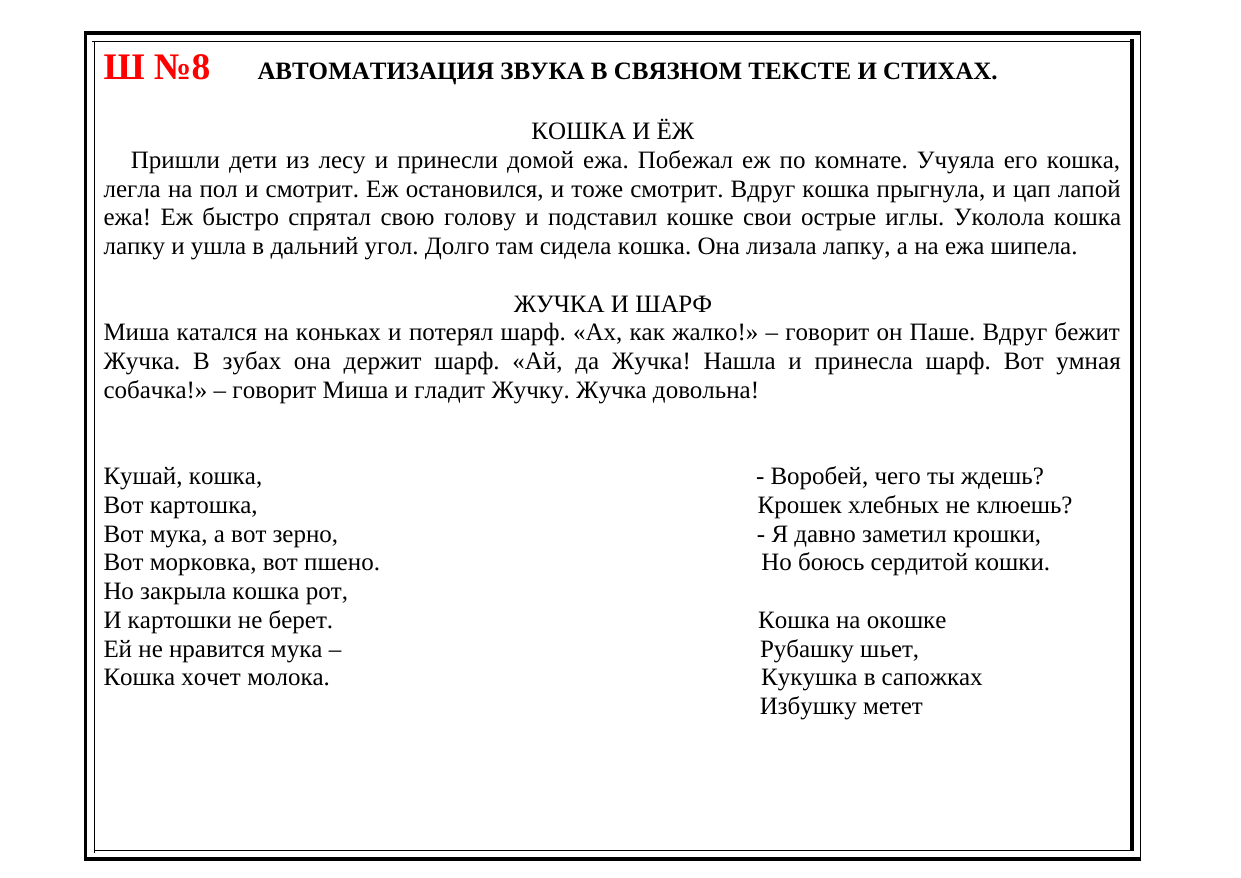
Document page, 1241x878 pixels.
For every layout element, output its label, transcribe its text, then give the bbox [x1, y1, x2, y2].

text Избушку метет [103, 691, 1122, 720]
text Пришли дети из лесу и принесли домой ежа. Побежал еж по комнате. Учуяла его кошка, легла на пол и смотрит. Еж остановился, и тоже смотрит. Вдруг кошка прыгнула, и цап лапой ежа! Еж быстро спрятал свою голову и подставил кошке свои острые иглы. Уколола кошка лапку и ушла в дальний угол. Долго там сидела кошка. Она лизала лапку, а на ежа шипела. [103, 145, 1122, 260]
text Ш №8 АВТОМАТИЗАЦИЯ ЗВУКА В СВЯЗНОМ ТЕКСТЕ И СТИХАХ. [103, 44, 1122, 87]
text Вот мука, а вот зерно, - Я давно заметил крошки, [103, 519, 1122, 547]
text КОШКА И ЁЖ [103, 116, 1122, 145]
text Миша катался на коньках и потерял шарф. «Ах, как жалко!» – говорит он Паше. Вдруг бежит Жучка. В зубах она держит шарф. «Ай, да Жучка! Нашла и принесла шарф. Вот умная собачка!» – говорит Миша и гладит Жучку. Жучка довольна! [103, 317, 1122, 404]
text Ей не нравится мука – Рубашку шьет, [103, 634, 1122, 662]
text ЖУЧКА И ШАРФ [103, 289, 1122, 317]
text И картошки не берет. Кошка на окошке [103, 605, 1122, 634]
text Вот морковка, вот пшено. Но боюсь сердитой кошки. [103, 547, 1122, 576]
text Кушай, кошка, - Воробей, чего ты ждешь? [103, 461, 1122, 490]
text Но закрыла кошка рот, [103, 576, 1122, 605]
text Кошка хочет молока. Кукушка в сапожках [103, 662, 1122, 691]
text Вот картошка, Крошек хлебных не клюешь? [103, 490, 1122, 519]
